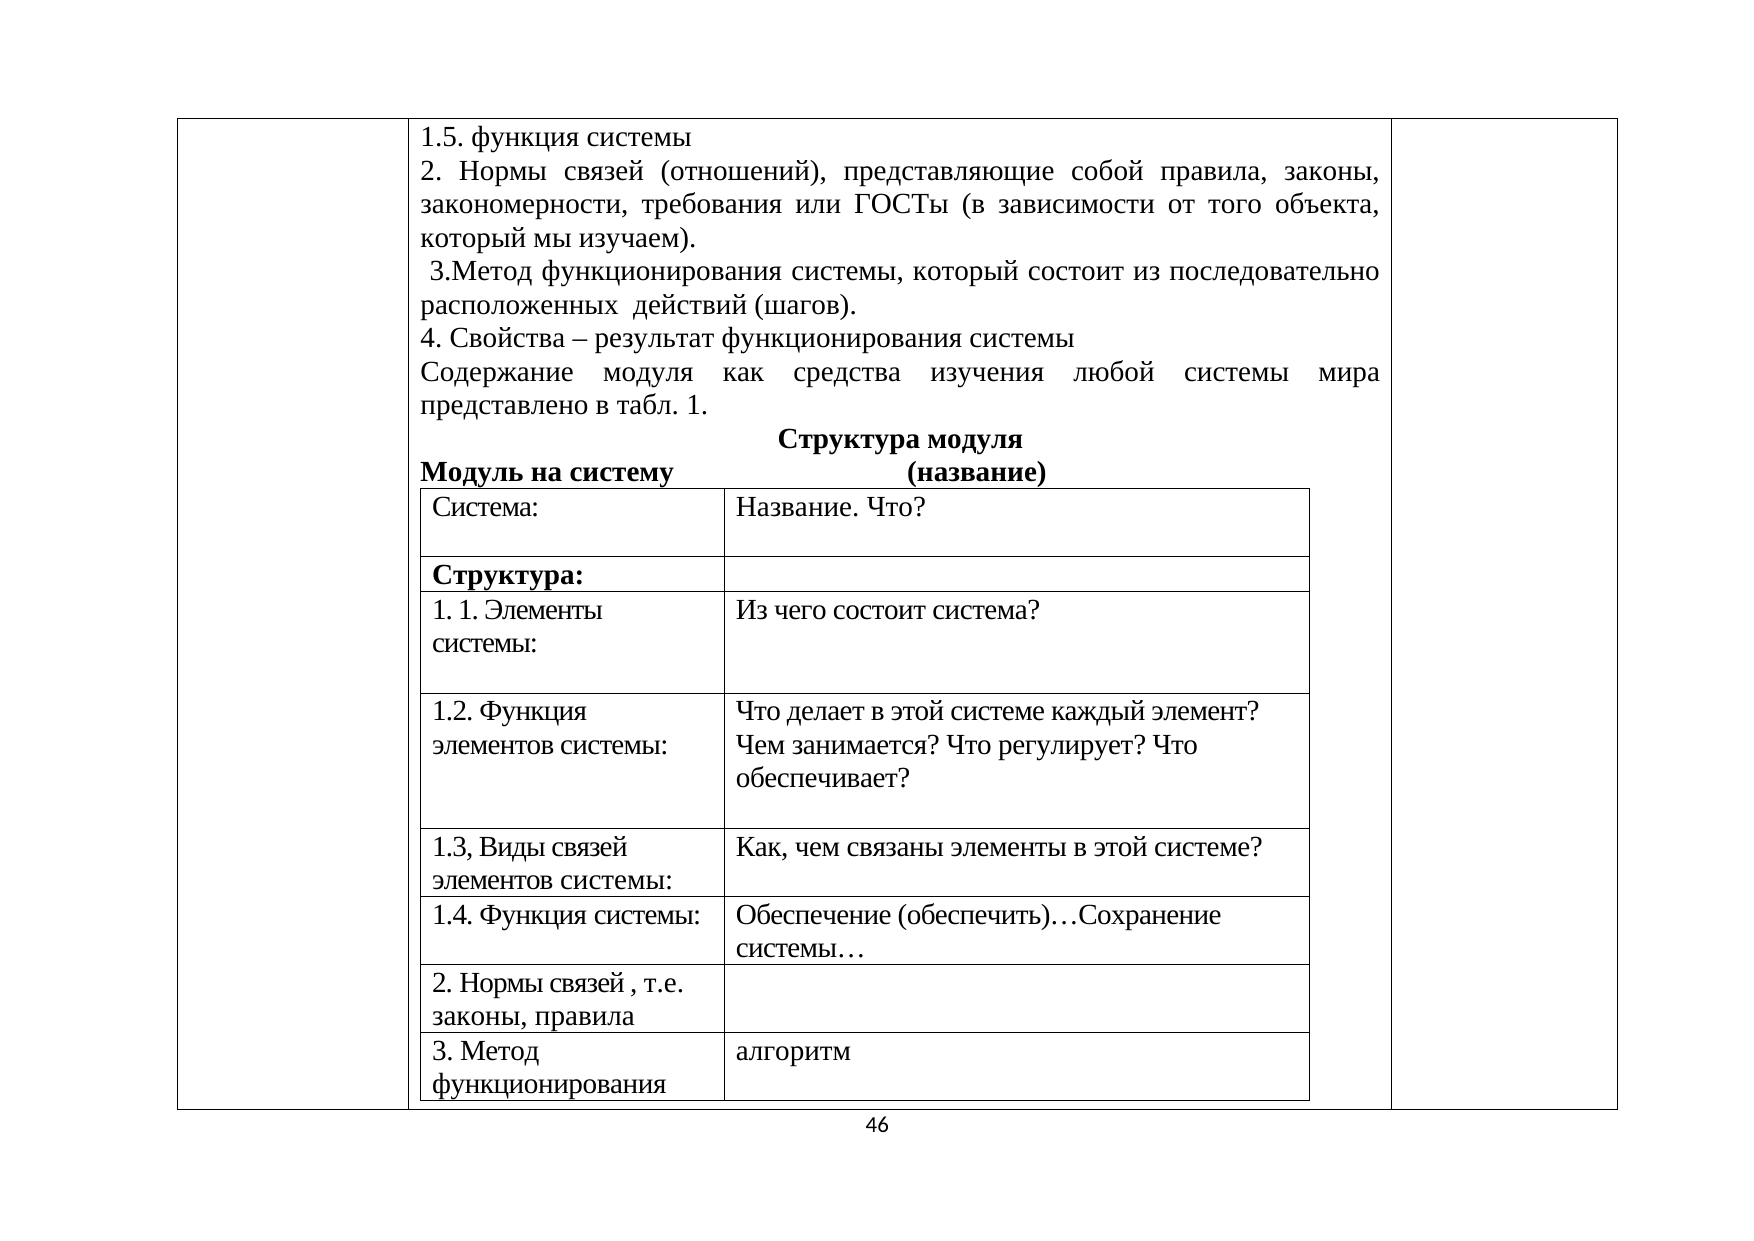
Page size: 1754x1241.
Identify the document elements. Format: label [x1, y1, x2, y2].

table_cell [178, 119, 408, 1109]
table_cell [1392, 119, 1617, 1109]
table_cell [409, 119, 1391, 1109]
